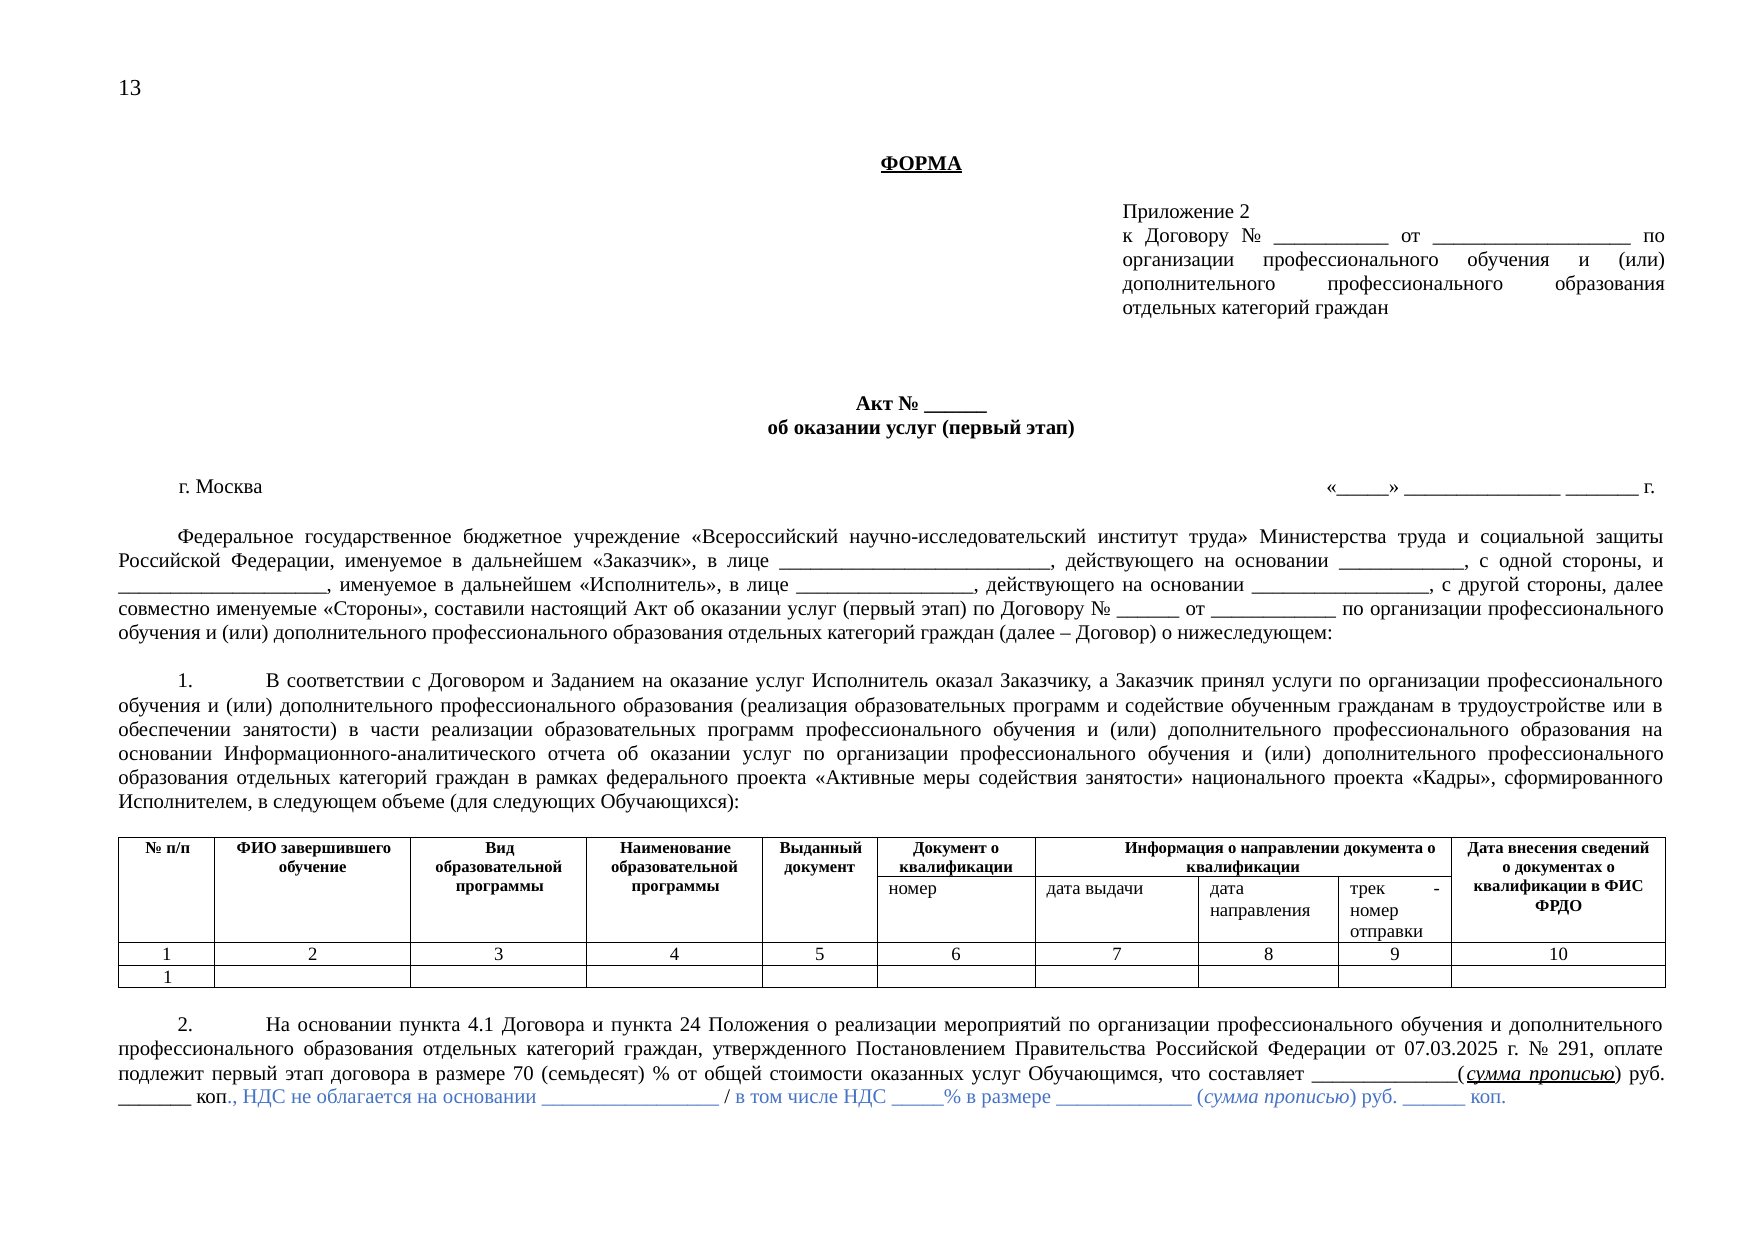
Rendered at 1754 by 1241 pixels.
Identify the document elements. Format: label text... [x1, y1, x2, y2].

table_cell 2 [215, 943, 410, 964]
table_cell [1339, 966, 1451, 987]
table_header № п/п [119, 838, 214, 942]
table_header ФИО завершившего обучение [215, 838, 410, 942]
table_cell [1036, 966, 1198, 987]
table_cell трек -номер отправки [1339, 877, 1451, 942]
table_cell 3 [411, 943, 586, 964]
table_cell номер [878, 877, 1035, 942]
text Акт № ______ [118, 391, 1665, 415]
table_cell 5 [763, 943, 877, 964]
text к Договору № ___________ от ___________________ по организации профессионального обучения и (или) дополнительного профессионального образования отдельных категорий граждан [1122, 223, 1665, 319]
table_cell 6 [878, 943, 1035, 964]
text Федеральное государственное бюджетное учреждение «Всероссийский научно-исследовательский институт труда» Министерства труда и социальной защиты Российской Федерации, именуемое в дальнейшем «Заказчик», в лице __________________________, действующего на основании ____________, с одной стороны, и ____________________, именуемое в дальнейшем «Исполнитель», в лице _________________, действующего на основании _________________, с другой стороны, далее совместно именуемые «Стороны», составили настоящий Акт об оказании услуг (первый этап) по Договору № ______ от ____________ по организации профессионального обучения и (или) дополнительного профессионального образования отдельных категорий граждан (далее – Договор) о нижеследующем: [118, 524, 1665, 644]
table_cell 4 [587, 943, 762, 964]
table_cell 7 [1036, 943, 1198, 964]
table_cell дата выдачи [1036, 877, 1198, 942]
table_cell [587, 966, 762, 987]
table_header Наименование образовательной программы [587, 838, 762, 942]
table_cell 9 [1339, 943, 1451, 964]
table_cell 8 [1199, 943, 1338, 964]
table_header «_____» _______________ _______ г. [653, 464, 1654, 500]
table_header Выданный документ [763, 838, 877, 942]
text об оказании услуг (первый этап) [118, 415, 1665, 439]
table_cell [1452, 966, 1665, 987]
table_header Документ о квалификации [878, 838, 1035, 876]
text ФОРМА [118, 151, 1665, 175]
table_header Дата внесения сведений о документах о квалификации в ФИС ФРДО [1452, 838, 1665, 942]
table_cell 10 [1452, 943, 1665, 964]
table_cell [878, 966, 1035, 987]
table_header Вид образовательной программы [411, 838, 586, 942]
list На основании пункта 4.1 Договора и пункта 24 Положения о реализации мероприятий по организации профессионального обучения и дополнительного профессионального образования отдельных категорий граждан, утвержденного Постановлением Правительства Российской Федерации от 07.03.2025 г. № 291, оплате подлежит первый этап договора в размере 70 (семьдесят) % от общей стоимости оказанных услуг Обучающимся, что составляет ______________(сумма прописью) руб. _______ коп., НДС не облагается на основании _________________ / в том числе НДС _____% в размере _____________ (сумма прописью) руб. ______ коп. [118, 1012, 1665, 1108]
table_cell [1199, 966, 1338, 987]
table_cell 1 [119, 943, 214, 964]
table_cell дата направления [1199, 877, 1338, 942]
table_cell 1 [119, 966, 214, 987]
table_header г. Москва [103, 464, 653, 500]
text Приложение 2 [1122, 199, 1665, 223]
table_cell [763, 966, 877, 987]
table_header Информация о направлении документа о квалификации [1036, 838, 1451, 876]
list В соответствии с Договором и Заданием на оказание услуг Исполнитель оказал Заказчику, а Заказчик принял услуги по организации профессионального обучения и (или) дополнительного профессионального образования (реализация образовательных программ и содействие обученным гражданам в трудоустройстве или в обеспечении занятости) в части реализации образовательных программ профессионального обучения и (или) дополнительного профессионального образования на основании Информационного-аналитического отчета об оказании услуг по организации профессионального обучения и (или) дополнительного профессионального образования отдельных категорий граждан в рамках федерального проекта «Активные меры содействия занятости» национального проекта «Кадры», сформированного Исполнителем, в следующем объеме (для следующих Обучающихся): [118, 668, 1665, 813]
table_cell [215, 966, 410, 987]
table_cell [411, 966, 586, 987]
